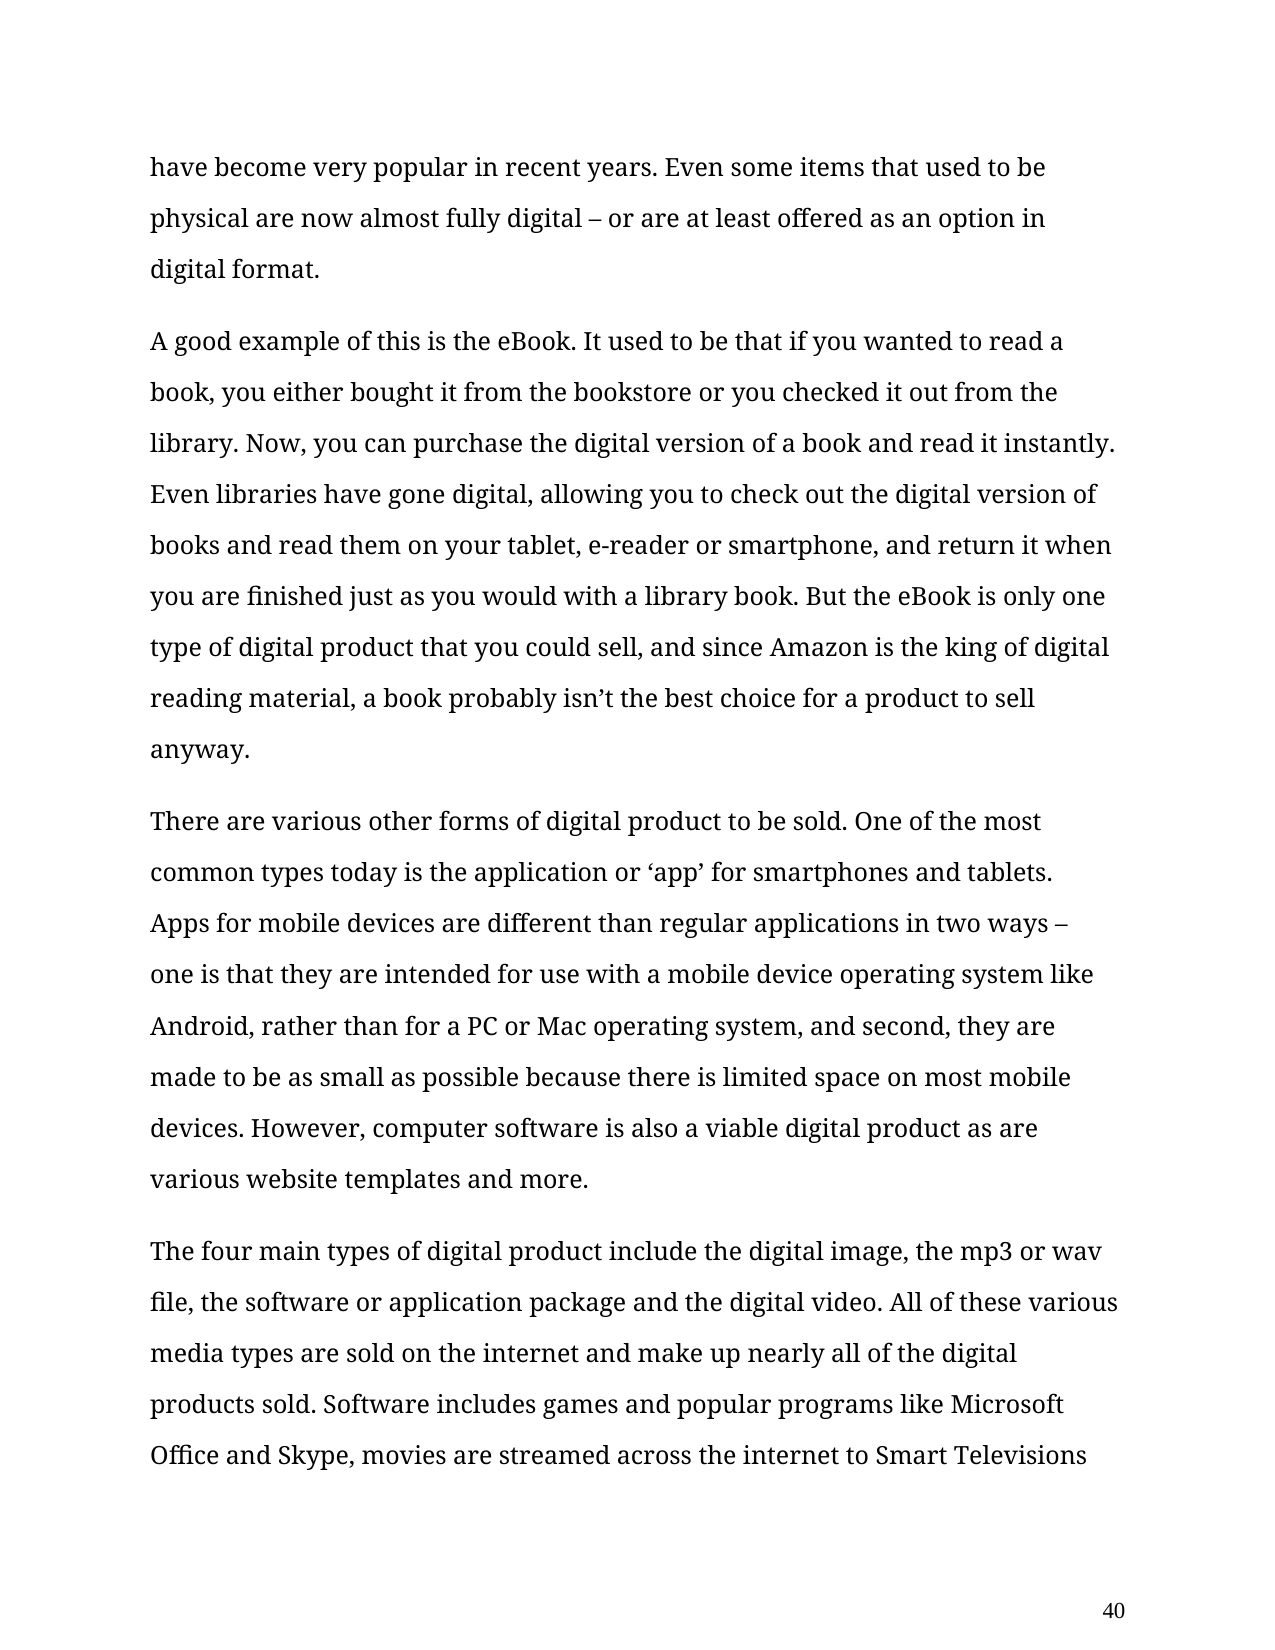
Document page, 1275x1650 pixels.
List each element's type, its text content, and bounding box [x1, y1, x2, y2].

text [150, 1233, 1123, 1471]
text There are various other forms of digital product to be sold. One of the most common types today is the application or ‘app’ for smartphones and tablets. Apps for mobile devices are different than regular applications in two ways – one is that they are intended for use with a mobile device operating system like Android, rather than for a PC or Mac operating system, and second, they are made to be as small as possible because there is limited space on most mobile devices. However, computer software is also a viable digital product as are various website templates and more. [150, 804, 1096, 1195]
text A good example of this is the eBook. It used to be that if you wanted to read a book, you either bought it from the bookstore or you checked it out from the library. Now, you can purchase the digital version of a book and read it instantly. Even libraries have gone digital, allowing you to check out the digital version of books and read them on your tablet, e-reader or smartphone, and return it when you are finished just as you would with a library book. But the eBook is only one type of digital product that you could sell, and since Amazon is the king of digital reading material, a book probably isn’t the best choice for a product to sell anyway. [150, 324, 1119, 766]
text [150, 150, 1117, 286]
